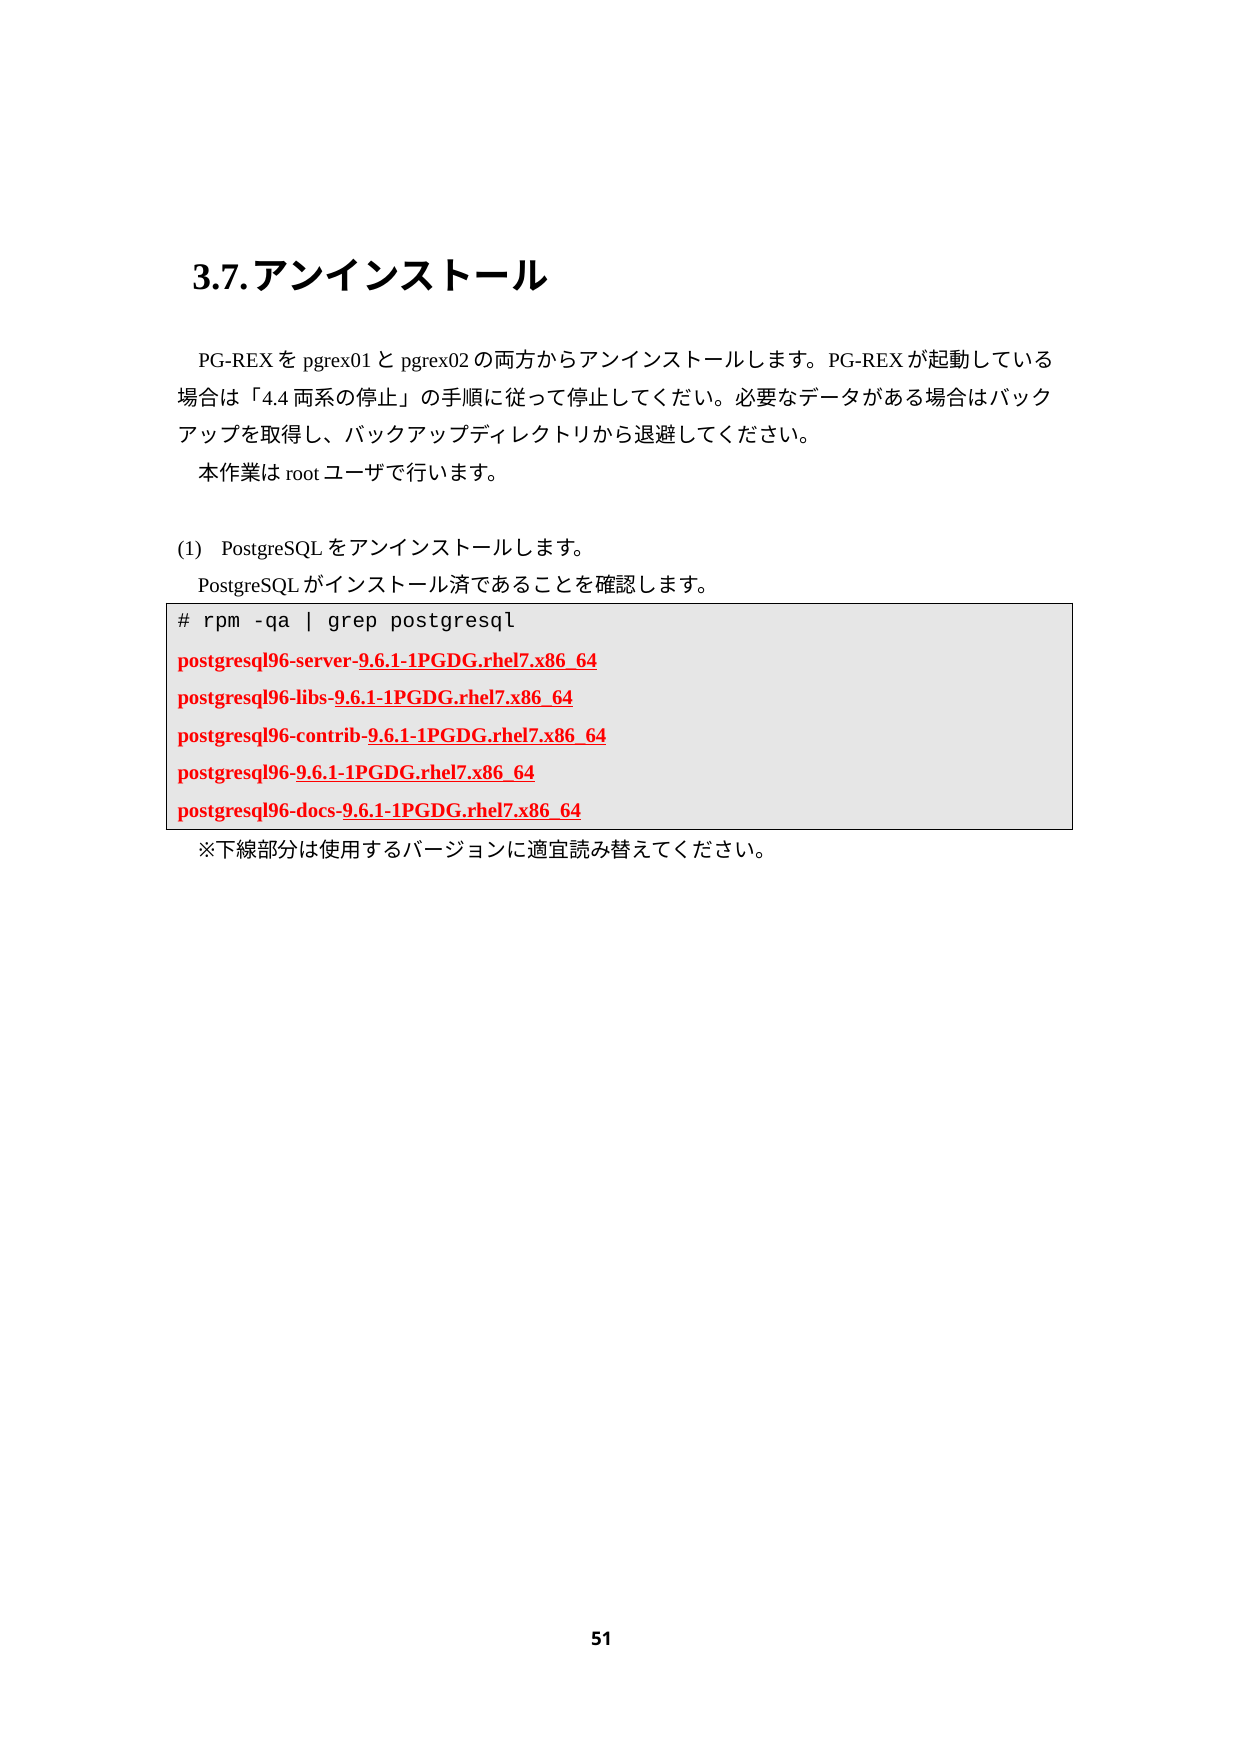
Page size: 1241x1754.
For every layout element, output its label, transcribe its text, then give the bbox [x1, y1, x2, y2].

text ※下線部分は使用するバージョンに適宜読み替えてください。 [177, 830, 1054, 867]
subtitle アンインストール [192, 236, 1063, 311]
list PostgreSQLをアンインストールします。 [177, 528, 1054, 565]
table_header # rpm -qa | grep postgresql postgresql96-server-9.6.1-1PGDG.rhel7.x86_64 postgresql96-libs-9.6.1-1PGDG.rhel7.x86_64 postgresql96-contrib-9.6.1-1PGDG.rhel7.x86_64 postgresql96-9.6.1-1PGDG.rhel7.x86_64 postgresql96-docs-9.6.1-1PGDG.rhel7.x86_64 [167, 604, 1072, 829]
text 本作業はrootユーザで行います。 [177, 453, 1054, 490]
text PG-REXをpgrex01とpgrex02の両方からアンインストールします。PG-REXが起動している場合は「4.4 両系の停止」の手順に従って停止してくだい。必要なデータがある場合はバックアップを取得し、バックアップディレクトリから退避してください。 [177, 340, 1054, 453]
text PostgreSQLがインストール済であることを確認します。 [177, 565, 1054, 603]
